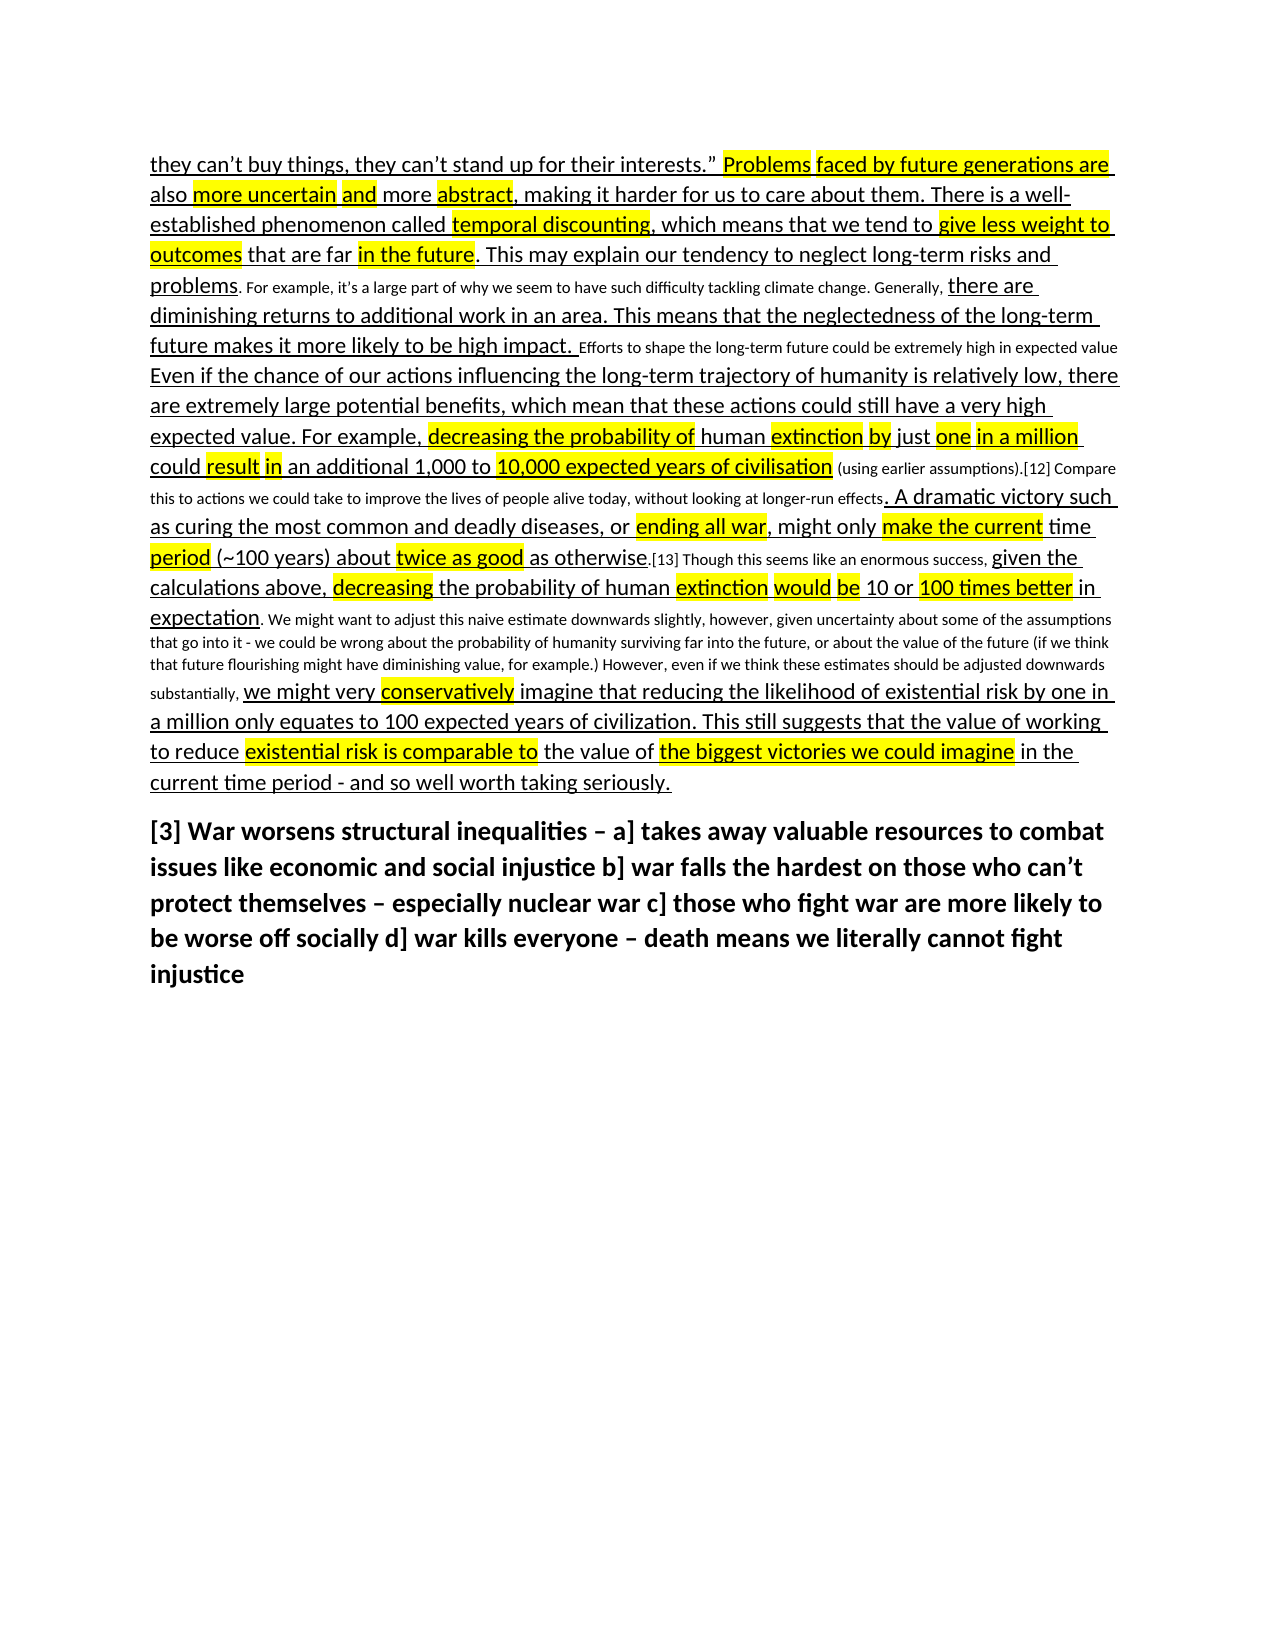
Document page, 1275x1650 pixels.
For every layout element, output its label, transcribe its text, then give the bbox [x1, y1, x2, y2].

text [150, 150, 1125, 796]
subtitle [3] War worsens structural inequalities – a] takes away valuable resources to combat issues like economic and social injustice b] war falls the hardest on those who can’t protect themselves – especially nuclear war c] those who fight war are more likely to be worse off socially d] war kills everyone – death means we literally cannot fight injustice [150, 814, 1125, 990]
